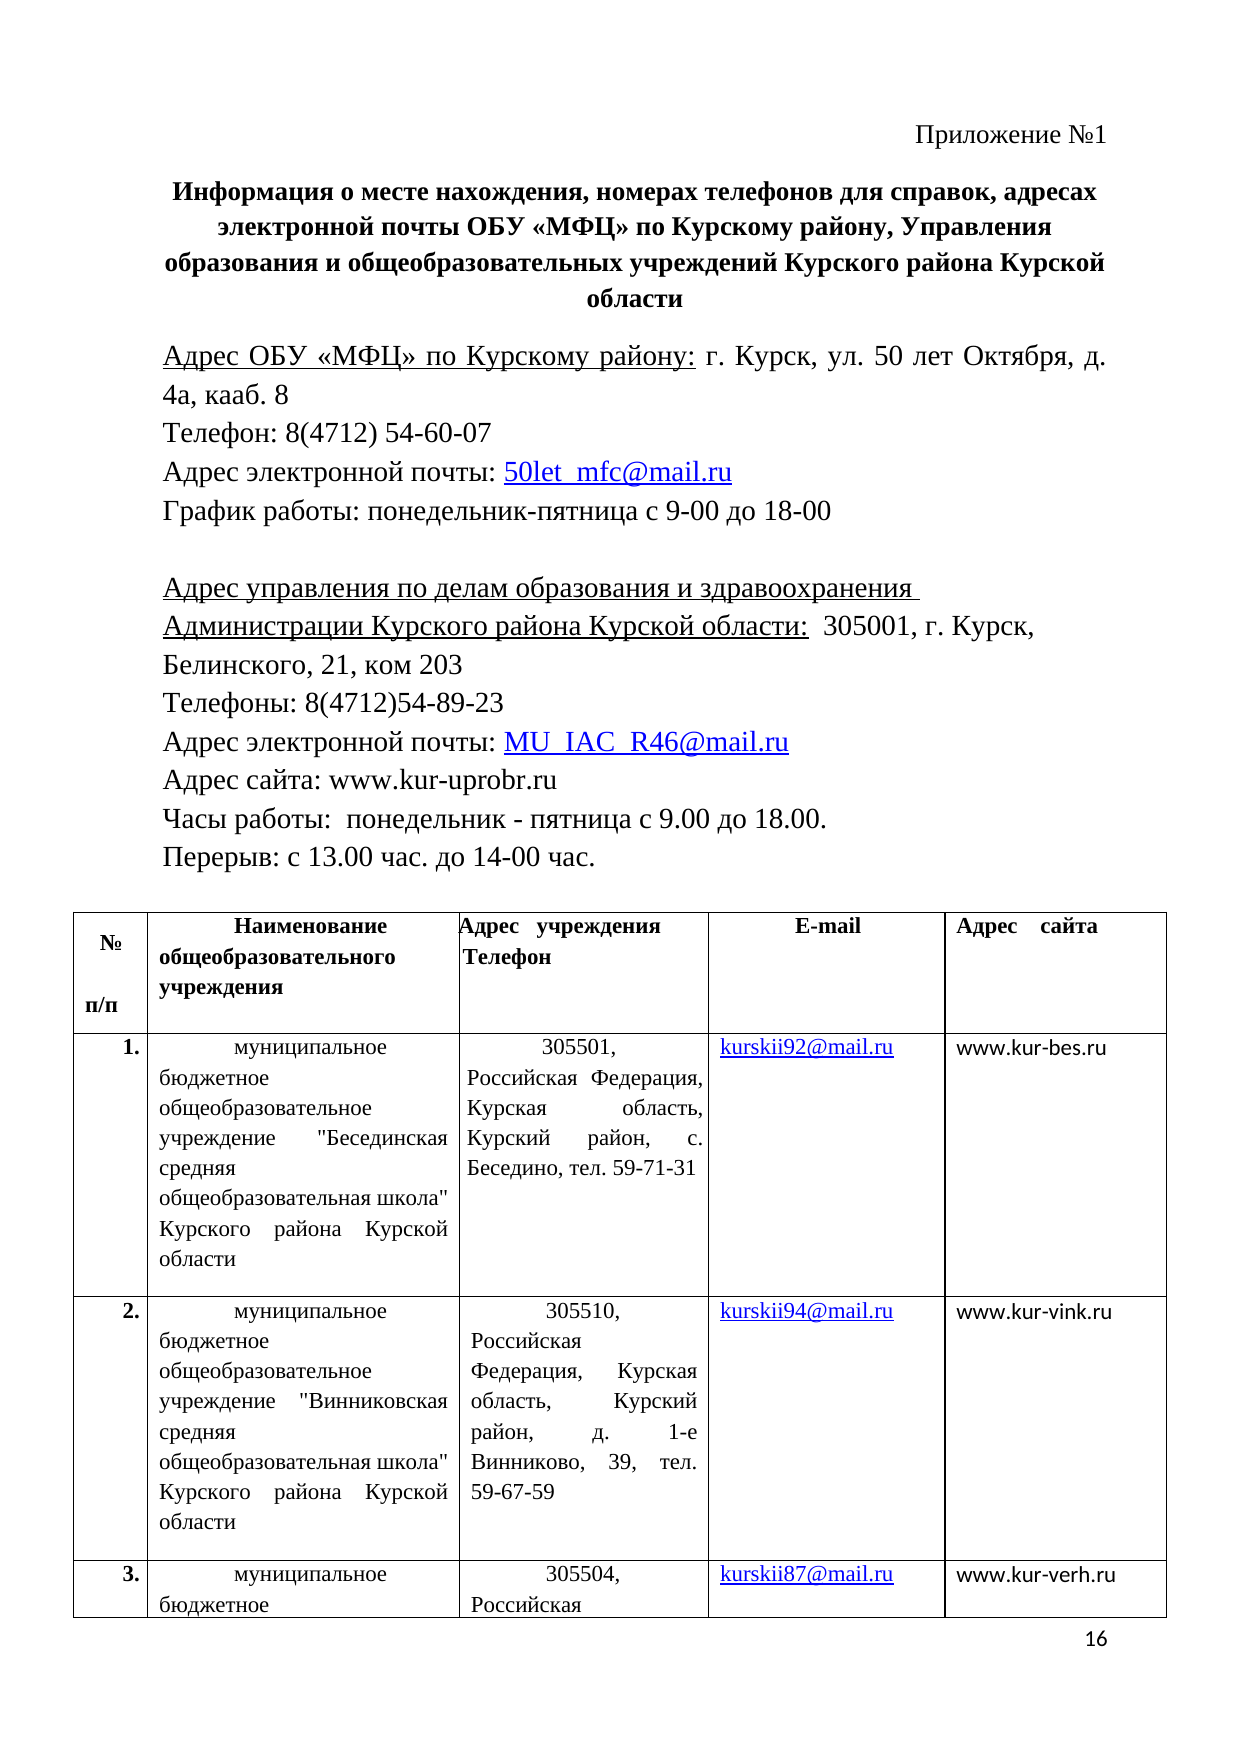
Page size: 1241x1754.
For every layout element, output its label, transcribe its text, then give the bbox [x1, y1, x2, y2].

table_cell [460, 1561, 708, 1617]
table_cell 305510, Российская Федерация, Курская область, Курский район, д. 1-е Винниково, 39, тел. 59-67-59 [460, 1297, 708, 1559]
text Информация о месте нахождения, номерах телефонов для справок, адресах электронной почты ОБУ «МФЦ» по Курскому району, Управления образования и общеобразовательных учреждений Курского района Курской области [162, 175, 1107, 313]
table_cell kurskii92@mail.ru [709, 1034, 944, 1296]
text Адрес сайта: www.kur-uprobr.ru [162, 762, 1104, 796]
table_header Адрес учреждения Телефон [460, 913, 708, 1032]
table_header Е-mail [709, 913, 944, 1032]
text Адрес ОБУ «МФЦ» по Курскому району: г. Курск, ул. 50 лет Октября, д. 4а, кааб. 8 [162, 338, 1107, 411]
table_cell муниципальное бюджетное общеобразовательное учреждение "Бесединская средняя общеобразовательная школа" Курского района Курской области [148, 1034, 459, 1296]
table_cell www.kur-bes.ru [946, 1034, 1166, 1296]
table_cell 305501, Российская Федерация, Курская область, Курский район, с. Беседино, тел. 59-71-31 [460, 1034, 708, 1296]
table_header № п/п [74, 913, 147, 1032]
text Адрес электронной почты: 50let_mfc@mail.ru [162, 454, 1107, 488]
text Телефоны: 8(4712)54-89-23 [162, 685, 1104, 719]
text Адрес электронной почты: MU_IAC_R46@mail.ru [162, 724, 1104, 757]
text Перерыв: с 13.00 час. до 14-00 час. [162, 839, 1104, 873]
table_cell муниципальное бюджетное общеобразовательное учреждение "Винниковская средняя общеобразовательная школа" Курского района Курской области [148, 1297, 459, 1559]
table_cell [74, 1561, 147, 1617]
text Телефон: 8(4712) 54-60-07 [162, 416, 1107, 449]
text График работы: понедельник-пятница с 9-00 до 18-00 [162, 493, 1107, 526]
table_cell kurskii94@mail.ru [709, 1297, 944, 1559]
text Часы работы: понедельник - пятница с 9.00 до 18.00. [162, 801, 1104, 834]
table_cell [148, 1561, 459, 1617]
table_cell www.kur-verh.ru [946, 1561, 1166, 1617]
table_cell [74, 1297, 147, 1559]
text Адрес управления по делам образования и здравоохранения Администрации Курского района Курской области: 305001, г. Курск, Белинского, 21, ком 203 [162, 570, 1104, 680]
text Приложение №1 [162, 118, 1107, 149]
table_cell kurskii87@mail.ru [709, 1561, 944, 1617]
table_cell [74, 1034, 147, 1296]
table_cell www.kur-vink.ru [946, 1297, 1166, 1559]
table_header Адрес сайта [946, 913, 1166, 1032]
table_header Наименование общеобразовательного учреждения [148, 913, 459, 1032]
